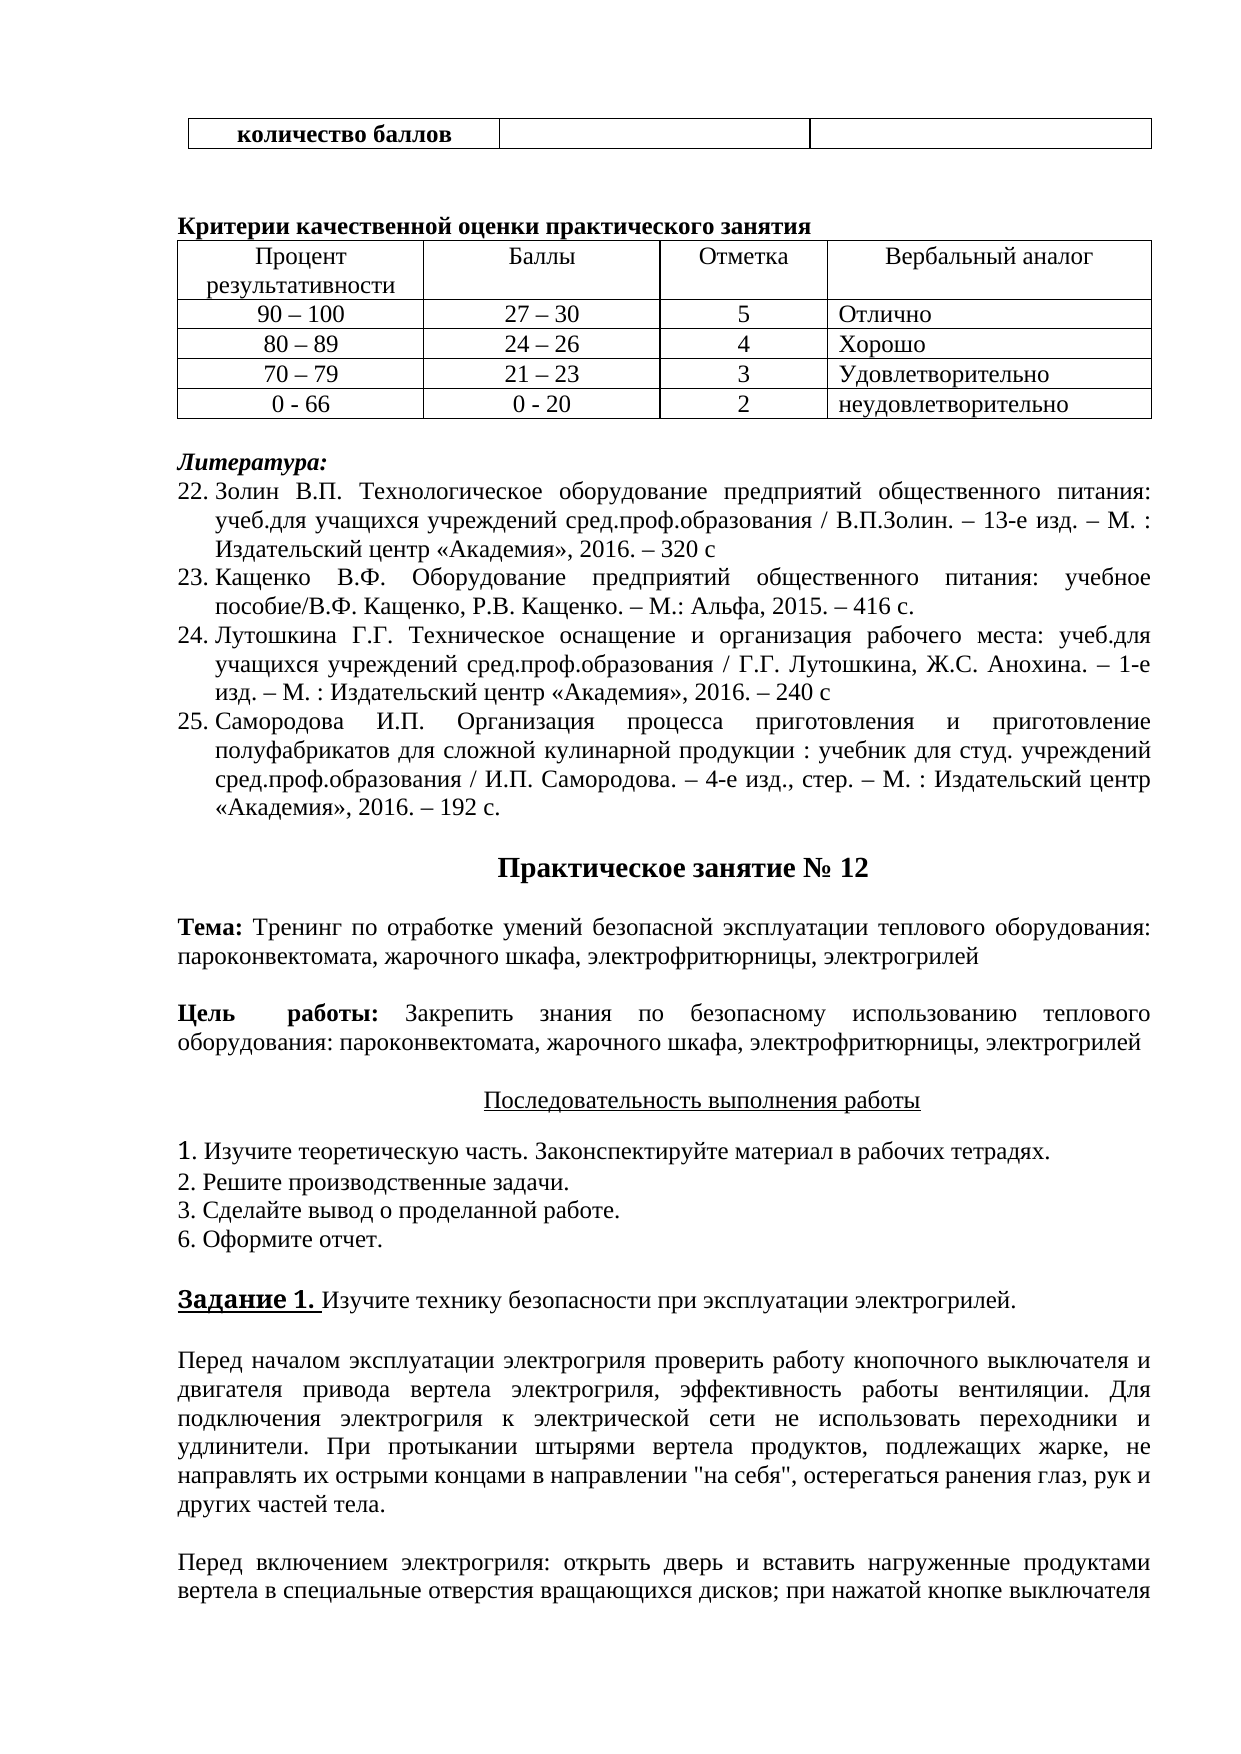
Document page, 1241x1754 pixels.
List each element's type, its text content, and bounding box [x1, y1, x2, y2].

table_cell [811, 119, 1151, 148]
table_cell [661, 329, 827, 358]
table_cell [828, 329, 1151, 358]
text 1. Изучите теоретическую часть. Законспектируйте материал в рабочих тетрадях. [177, 1132, 1152, 1167]
text 2. Решите производственные задачи. [177, 1167, 1152, 1195]
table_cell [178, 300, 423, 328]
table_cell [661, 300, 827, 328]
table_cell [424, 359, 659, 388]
text Задание 1. Изучите технику безопасности при эксплуатации электрогрилей. [177, 1282, 1152, 1316]
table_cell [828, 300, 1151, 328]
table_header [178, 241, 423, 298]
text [177, 1547, 1152, 1604]
list Самородова И.П. Организация процесса приготовления и приготовление полуфабрикатов для сложной кулинарной продукции : учебник для студ. учреждений сред.проф.образования / И.П. Самородова. – 4-е изд., стер. – М. : Издательский центр «Академия», 2016. – 192 с. [177, 706, 1152, 821]
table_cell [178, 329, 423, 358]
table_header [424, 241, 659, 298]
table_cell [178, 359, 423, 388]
text Цель работы: Закрепить знания по безопасному использованию теплового оборудования: пароконвектомата, жарочного шкафа, электрофритюрницы, электрогрилей [177, 998, 1152, 1056]
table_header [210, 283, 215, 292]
text Литература: [177, 447, 1152, 476]
text Практическое занятие № 12 [215, 850, 1152, 883]
text 3. Сделайте вывод о проделанной работе. [177, 1195, 1152, 1224]
list Кащенко В.Ф. Оборудование предприятий общественного питания: учебное пособие/В.Ф. Кащенко, Р.В. Кащенко. – М.: Альфа, 2015. – 416 с. [177, 562, 1152, 620]
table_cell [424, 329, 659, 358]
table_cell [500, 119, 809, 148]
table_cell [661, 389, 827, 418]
list Лутошкина Г.Г. Техническое оснащение и организация рабочего места: учеб.для учащихся учреждений сред.проф.образования / Г.Г. Лутошкина, Ж.С. Анохина. – 1-е изд. – М. : Издательский центр «Академия», 2016. – 240 с [177, 620, 1152, 706]
text 6. Оформите отчет. [177, 1224, 1152, 1253]
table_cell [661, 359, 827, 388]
list Последовательность выполнения работы [252, 1085, 1152, 1113]
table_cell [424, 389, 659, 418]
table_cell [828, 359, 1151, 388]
text Тема: Тренинг по отработке умений безопасной эксплуатации теплового оборудования: пароконвектомата, жарочного шкафа, электрофритюрницы, электрогрилей [177, 912, 1152, 970]
text Критерии качественной оценки практического занятия [177, 211, 1152, 240]
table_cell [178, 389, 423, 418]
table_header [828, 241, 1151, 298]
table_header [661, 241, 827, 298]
text Перед началом эксплуатации электрогриля проверить работу кнопочного выключателя и двигателя привода вертела электрогриля, эффективность работы вентиляции. Для подключения электрогриля к электрической сети не использовать переходники и удлинители. При протыкании штырями вертела продуктов, подлежащих жарке, не направлять их острыми концами в направлении "на себя", остерегаться ранения глаз, рук и других частей тела. [177, 1345, 1152, 1518]
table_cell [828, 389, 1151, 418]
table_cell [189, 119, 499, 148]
list Золин В.П. Технологическое оборудование предприятий общественного питания: учеб.для учащихся учреждений сред.проф.образования / В.П.Золин. – 13-е изд. – М. : Издательский центр «Академия», 2016. – 320 с [177, 476, 1152, 562]
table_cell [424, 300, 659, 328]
